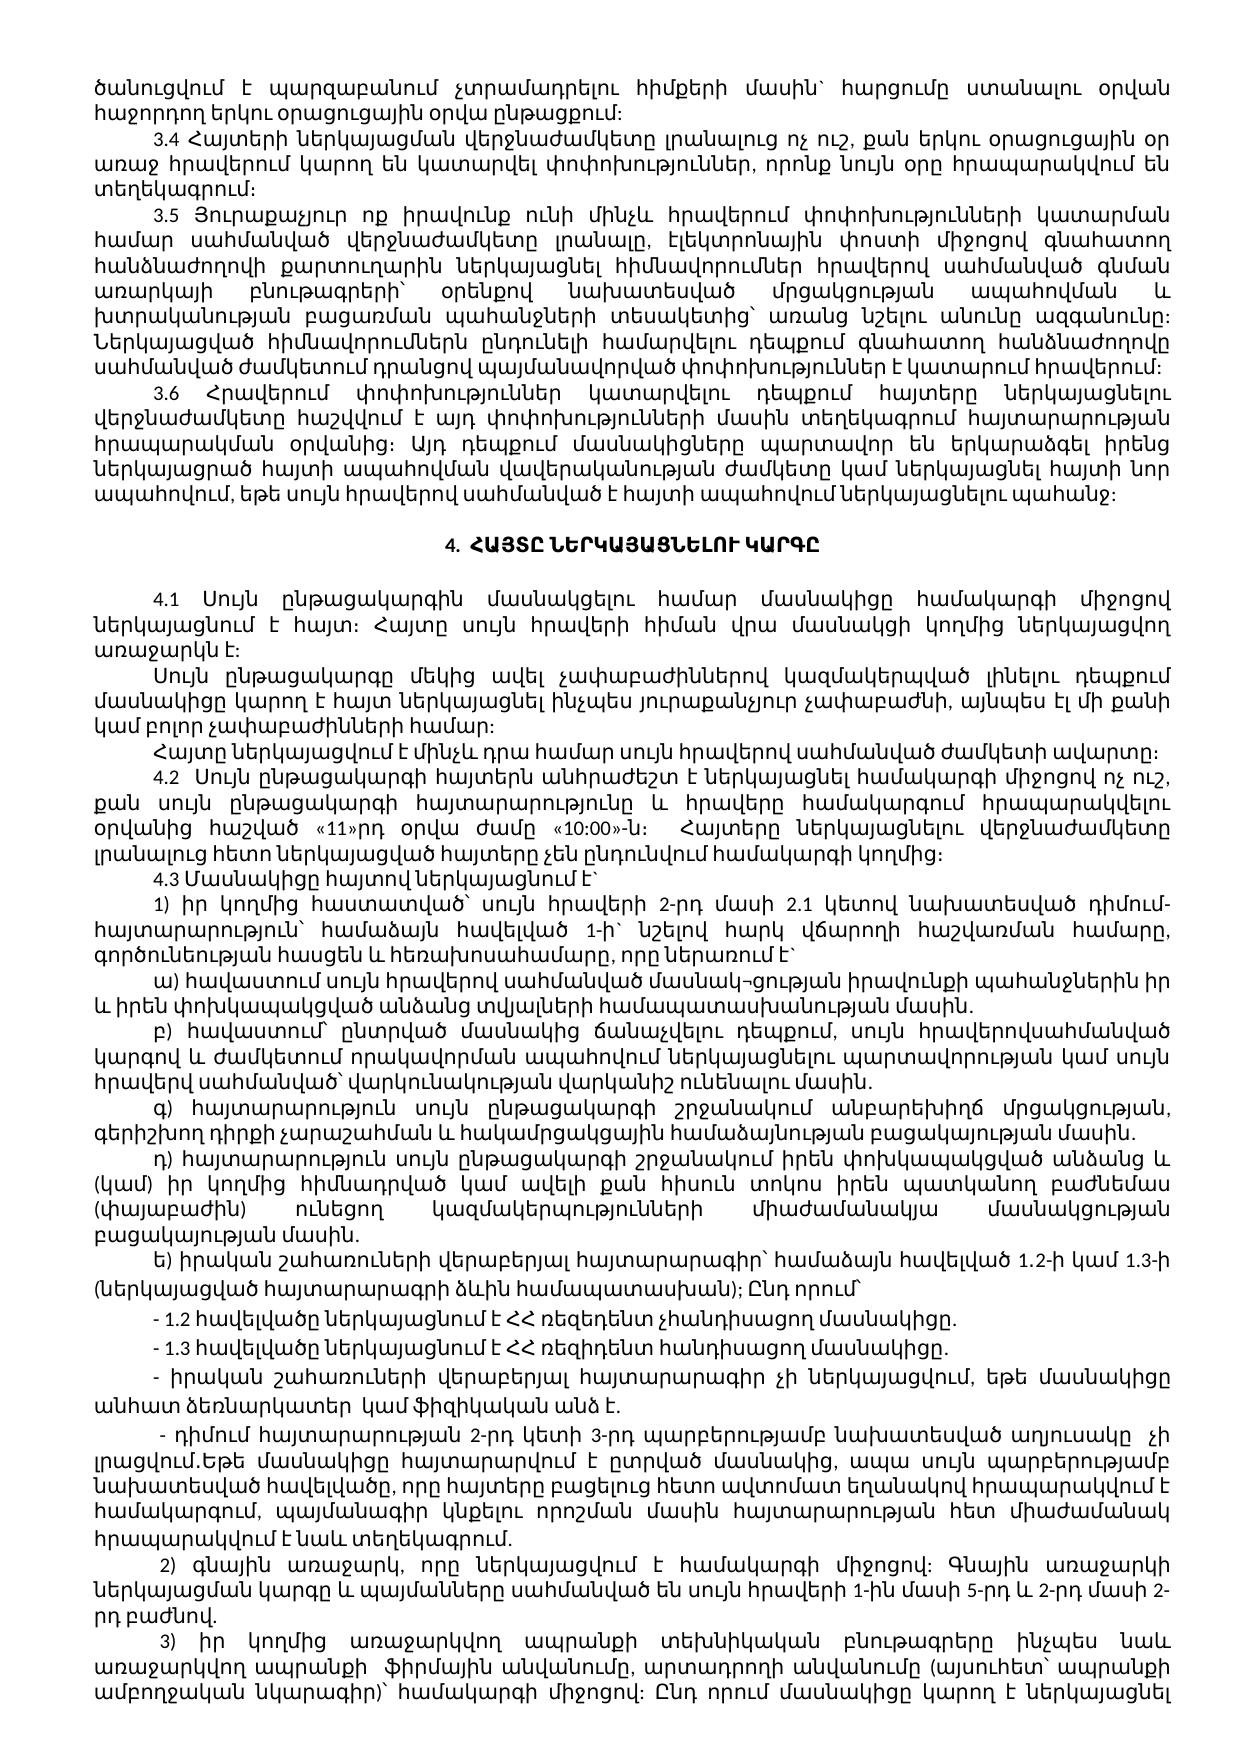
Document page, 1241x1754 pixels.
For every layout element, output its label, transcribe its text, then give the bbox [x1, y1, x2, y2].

text բ) հավաստում՝ ընտրված մասնակից ճանաչվելու դեպքում, սույն հրավերովսահմանված կարգով և ժամկետում որակավորման ապահովում ներկայացնելու պարտավորության կամ սույն հրավերվ սահմանված՝ վարկունակության վարկանիշ ունենալու մասին. [94, 1019, 1171, 1095]
text Հայտը ներկայացվում է մինչև դրա համար սույն հրավերով սահմանված ժամկետի ավարտը։ [94, 739, 1171, 764]
text գ) հայտարարություն սույն ընթացակարգի շրջանակում անբարեխիղճ մրցակցության, գերիշխող դիրքի չարաշահման և հակամրցակցային համաձայնության բացակայության մասին. [94, 1095, 1171, 1146]
text 3.6 Հրավերում փոփոխություններ կատարվելու դեպքում հայտերը ներկայացնելու վերջնաժամկետը հաշվվում է այդ փոփոխությունների մասին տեղեկագրում հայտարարության հրապարակման օրվանից։ Այդ դեպքում մասնակիցները պարտավոր են երկարաձգել իրենց ներկայացրած հայտի ապահովման վավերականության ժամկետը կամ ներկայացնել հայտի նոր ապահովում, եթե սույն հրավերով սահմանված է հայտի ապահովում ներկայացնելու պահանջ: [94, 380, 1171, 507]
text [94, 75, 1171, 126]
text ա) հավաստում սույն հրավերով սահմանված մասնակ¬ցության իրավունքի պահանջներին իր և իրեն փոխկապակցված անձանց տվյալների համապատասխանության մասին. [94, 968, 1171, 1019]
text 4.3 Մասնակիցը հայտով ներկայացնում է` [94, 866, 1171, 892]
text 4. ՀԱՅՏԸ ՆԵՐԿԱՅԱՑՆԵԼՈՒ ԿԱՐԳԸ [94, 532, 1171, 558]
text - իրական շահառուների վերաբերյալ հայտարարագիր չի ներկայացվում, եթե մասնակիցը անհատ ձեռնարկատեր կամ ֆիզիկական անձ է. [94, 1364, 1171, 1419]
text դ) հայտարարություն սույն ընթացակարգի շրջանակում իրեն փոխկապակցված անձանց և (կամ) իր կողմից հիմնադրված կամ ավելի քան հիսուն տոկոս իրեն պատկանող բաժնեմաս (փայաբաժին) ունեցող կազմակերպությունների միաժամանակյա մասնակցության բացակայության մասին. [94, 1146, 1171, 1247]
text 1) իր կողմից հաստատված՝ սույն հրավերի 2-րդ մասի 2.1 կետով նախատեսված դիմում-հայտարարություն՝ համաձայն հավելված 1-ի` նշելով հարկ վճարողի հաշվառման համարը, գործունեության հասցեն և հեռախոսահամարը, որը ներառում է` [94, 892, 1171, 968]
text ե) իրական շահառուների վերաբերյալ հայտարարագիր՝ համաձայն հավելված 1․2-ի կամ 1.3-ի (ներկայացված հայտարարագրի ձևին համապատասխան); Ընդ որում՝ [94, 1247, 1171, 1302]
text 2) գնային առաջարկ, որը ներկայացվում է համակարգի միջոցով: Գնային առաջարկի ներկայացման կարգը և պայմանները սահմանված են սույն հրավերի 1-ին մասի 5-րդ և 2-րդ մասի 2-րդ բաժնով. [94, 1552, 1171, 1628]
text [94, 1628, 1171, 1705]
text 3.5 Յուրաքաչյուր ոք իրավունք ունի մինչև հրավերում փոփոխությունների կատարման համար սահմանված վերջնաժամկետը լրանալը, էլեկտրոնային փոստի միջոցով գնահատող հանձնաժողովի քարտուղարին ներկայացնել հիմնավորումներ հրավերով սահմանված գնման առարկայի բնութագրերի՝ օրենքով նախատեսված մրցակցության ապահովման և խտրականության բացառման պահանջների տեսակետից՝ առանց նշելու անունը ազգանունը: Ներկայացված հիմնավորումներն ընդունելի համարվելու դեպքում գնահատող հանձնաժողովը սահմանված ժամկետում դրանցով պայմանավորված փոփոխություններ է կատարում հրավերում: [94, 202, 1171, 380]
text 4.1 Սույն ընթացակարգին մասնակցելու համար մասնակիցը համակարգի միջոցով ներկայացնում է հայտ։ Հայտը սույն հրավերի հիման վրա մասնակցի կողմից ներկայացվող առաջարկն է: [94, 587, 1171, 663]
text Սույն ընթացակարգը մեկից ավել չափաբաժիններով կազմակերպված լինելու դեպքում մասնակիցը կարող է հայտ ներկայացնել ինչպես յուրաքանչյուր չափաբաժնի, այնպես էլ մի քանի կամ բոլոր չափաբաժինների համար: [94, 663, 1171, 739]
text - դիմում հայտարարության 2-րդ կետի 3-րդ պարբերությամբ նախատեսված աղյուսակը չի լրացվում․Եթե մասնակիցը հայտարարվում է ըտրված մասնակից, ապա սույն պարբերությամբ նախատեսված հավելվածը, որը հայտերը բացելուց հետո ավտոմատ եղանակով հրապարակվում է համակարգում, պայմանագիր կնքելու որոշման մասին հայտարարության հետ միաժամանակ հրապարակվում է նաև տեղեկագրում. [94, 1422, 1171, 1552]
text 4.2 Սույն ընթացակարգի հայտերն անհրաժեշտ է ներկայացնել համակարգի միջոցով ոչ ուշ, քան սույն ընթացակարգի հայտարարությունը և հրավերը համակարգում հրապարակվելու օրվանից հաշված «11»րդ օրվա ժամը «10:00»-ն։ Հայտերը ներկայացնելու վերջնաժամկետը լրանալուց հետո ներկայացված հայտերը չեն ընդունվում համակարգի կողմից։ [94, 764, 1171, 866]
text - 1.3 հավելվածը ներկայացնում է ՀՀ ռեզիդենտ հանդիսացող մասնակիցը. [94, 1335, 1171, 1360]
text - 1.2 հավելվածը ներկայացնում է ՀՀ ռեզեդենտ չհանդիսացող մասնակիցը. [94, 1306, 1171, 1331]
text 3.4 Հայտերի ներկայացման վերջնաժամկետը լրանալուց ոչ ուշ, քան երկու օրացուցային օր առաջ հրավերում կարող են կատարվել փոփոխություններ, որոնք նույն օրը հրապարակվում են տեղեկագրում։ [94, 126, 1171, 202]
